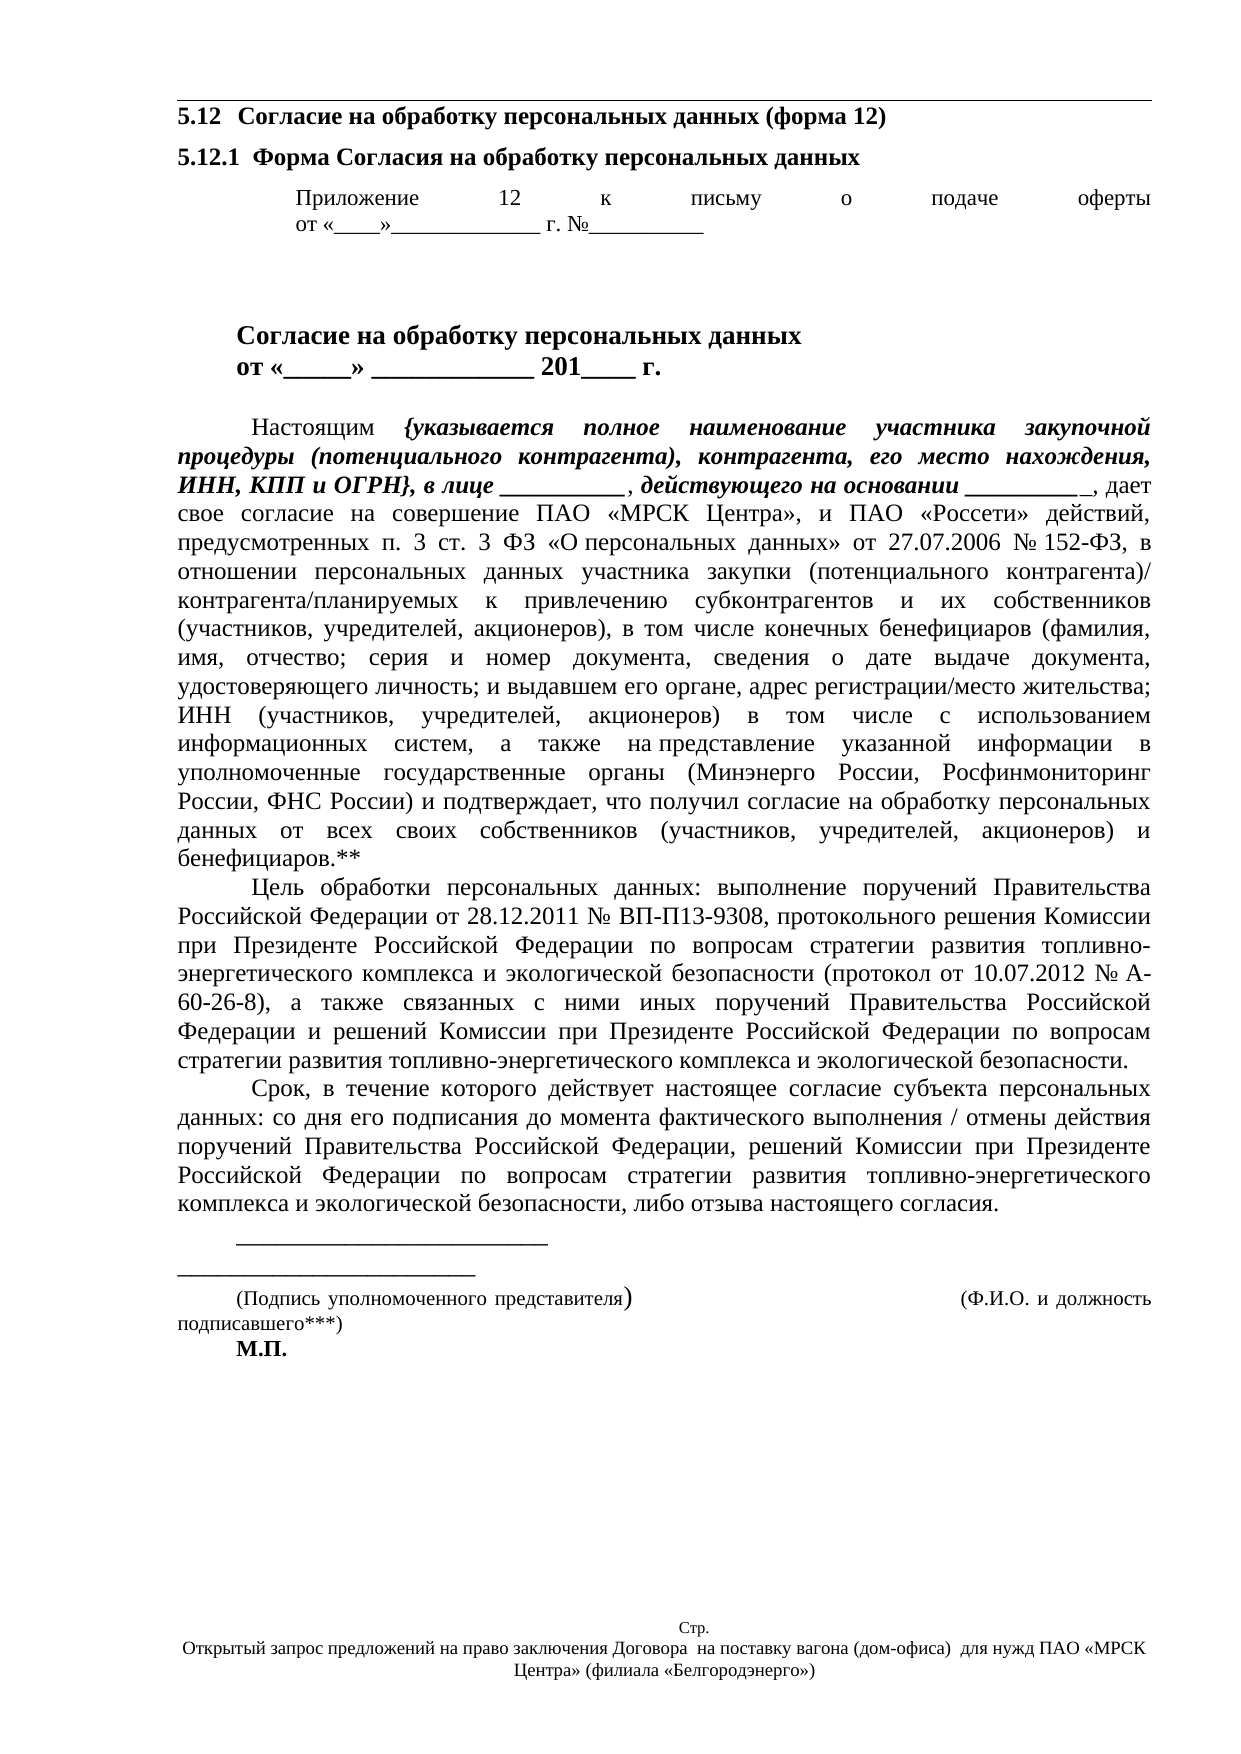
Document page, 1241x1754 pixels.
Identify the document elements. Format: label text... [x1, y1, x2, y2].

text (Подпись уполномоченного представителя) (Ф.И.О. и должность подписавшего***) [177, 1279, 1152, 1335]
text Цель обработки персональных данных: выполнение поручений Правительства Российской Федерации от 28.12.2011 № ВП-П13-9308, протокольного решения Комиссии при Президенте Российской Федерации по вопросам стратегии развития топливно-энергетического комплекса и экологической безопасности (протокол от 10.07.2012 № А-60-26-8), а также связанных с ними иных поручений Правительства Российской Федерации и решений Комиссии при Президенте Российской Федерации по вопросам стратегии развития топливно-энергетического комплекса и экологической безопасности. [177, 872, 1152, 1073]
text _______________________ ______________________ [177, 1217, 1152, 1279]
text М.П. [177, 1335, 1152, 1361]
subtitle Форма Согласия на обработку персональных данных [177, 142, 1152, 171]
text Срок, в течение которого действует настоящее согласие субъекта персональных данных: со дня его подписания до момента фактического выполнения / отмены действия поручений Правительства Российской Федерации, решений Комиссии при Президенте Российской Федерации по вопросам стратегии развития топливно-энергетического комплекса и экологической безопасности, либо отзыва настоящего согласия. [177, 1073, 1152, 1217]
text Настоящим {указывается полное наименование участника закупочной процедуры (потенциального контрагента), контрагента, его место нахождения, ИНН, КПП и ОГРН}, в лице __________, действующего на основании __________, дает свое согласие на совершение ПАО «МРСК Центра», и ПАО «Россети» действий, предусмотренных п. 3 ст. 3 ФЗ «О персональных данных» от 27.07.2006 № 152-ФЗ, в отношении персональных данных участника закупки (потенциального контрагента)/ контрагента/планируемых к привлечению субконтрагентов и их собственников (участников, учредителей, акционеров), в том числе конечных бенефициаров (фамилия, имя, отчество; серия и номер документа, сведения о дате выдаче документа, удостоверяющего личность; и выдавшем его органе, адрес регистрации/место жительства; ИНН (участников, учредителей, акционеров) в том числе с использованием информационных систем, а также на представление указанной информации в уполномоченные государственные органы (Минэнерго России, Росфинмониторинг России, ФНС России) и подтверждает, что получил согласие на обработку персональных данных от всех своих собственников (участников, учредителей, акционеров) и бенефициаров.** [177, 412, 1152, 872]
text Согласие на обработку персональных данных [177, 319, 1152, 350]
text Приложение 12 к письму о подаче оферты от «____»_____________ г. №__________ [295, 183, 1152, 236]
subtitle Согласие на обработку персональных данных (форма 12) [177, 101, 1152, 130]
text от «_____» ____________ 201____ г. [177, 350, 1152, 381]
